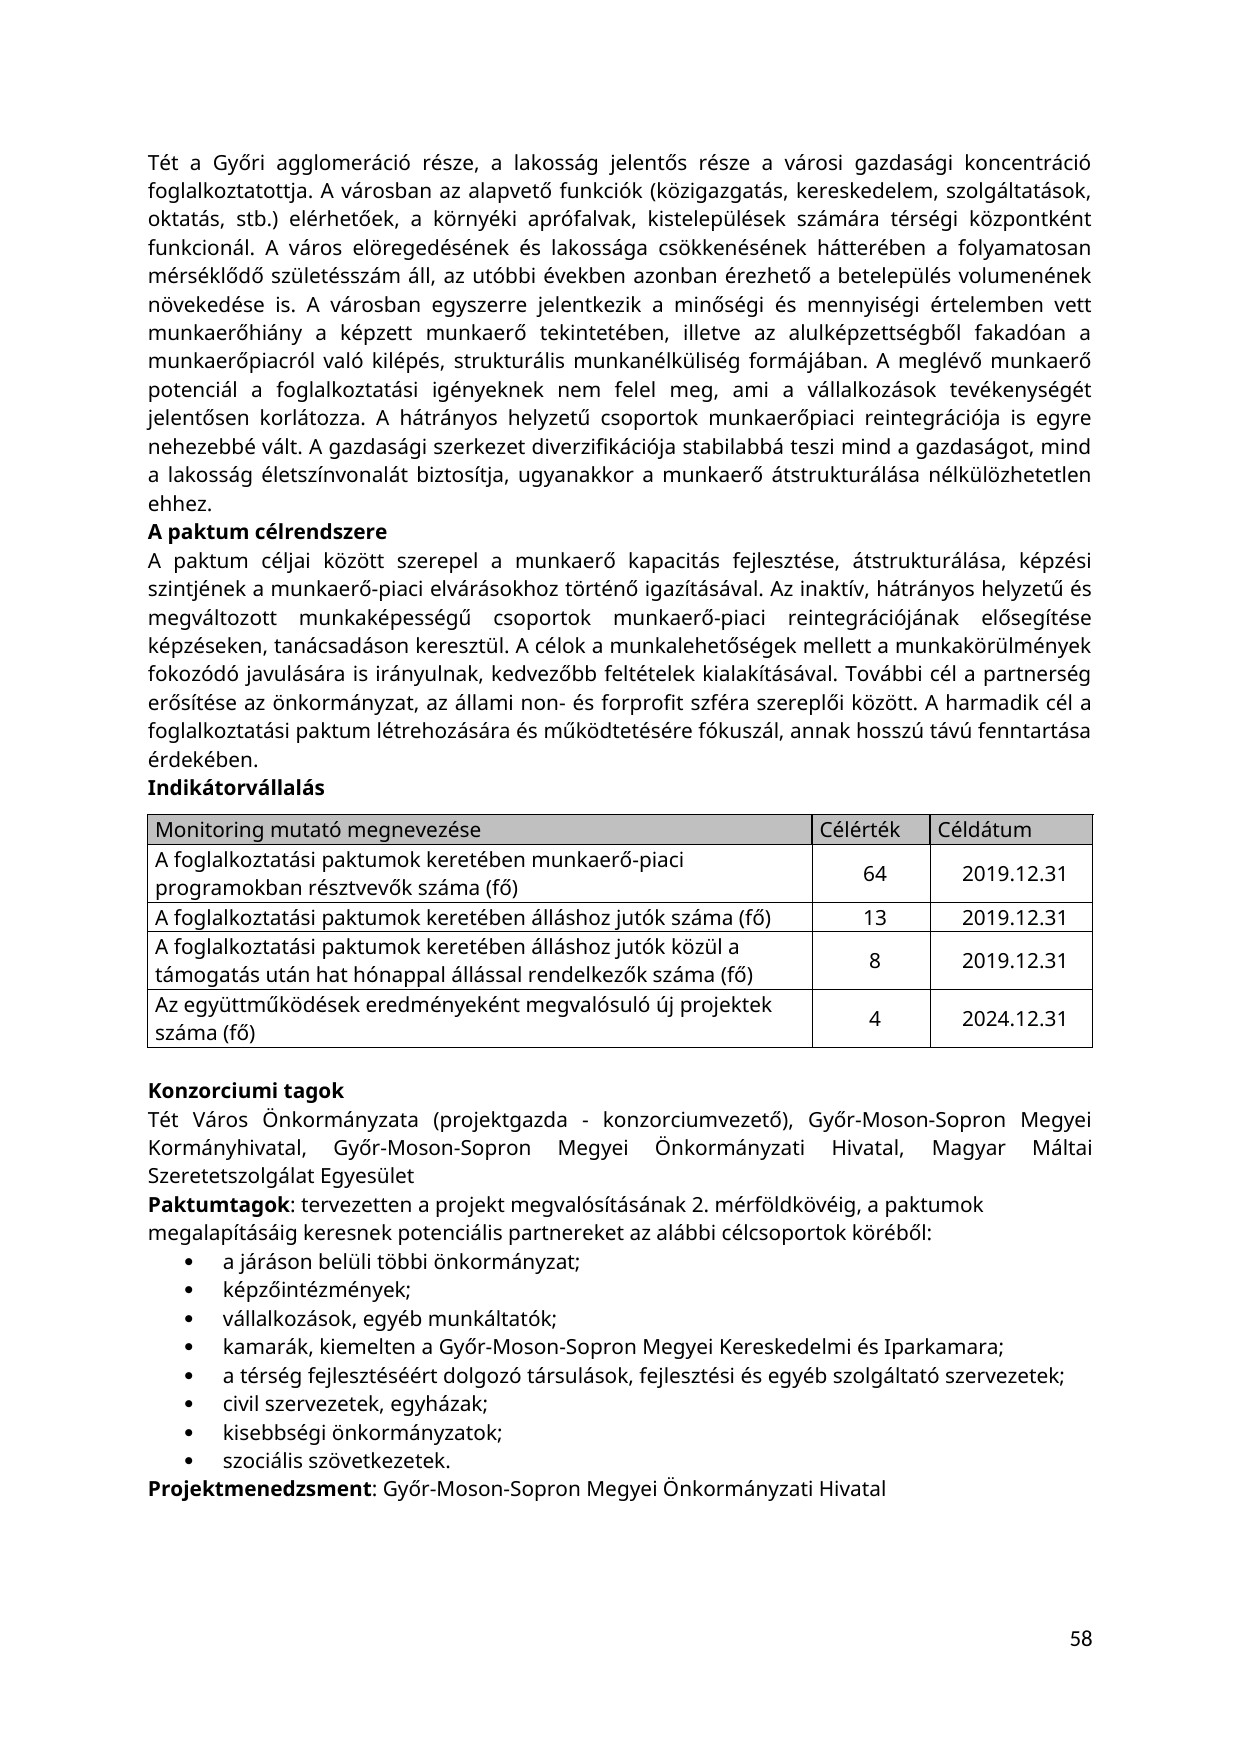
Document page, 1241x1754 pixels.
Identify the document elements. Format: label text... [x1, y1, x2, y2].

table_cell 2019.12.31 [931, 932, 1092, 989]
table_cell 2019.12.31 [931, 845, 1092, 902]
table_cell 13 [813, 903, 930, 931]
text Projektmenedzsment: Győr-Moson-Sopron Megyei Önkormányzati Hivatal [148, 1474, 1093, 1503]
list kisebbségi önkormányzatok; [185, 1418, 1093, 1446]
list a járáson belüli többi önkormányzat; [185, 1247, 1093, 1275]
list vállalkozások, egyéb munkáltatók; [185, 1304, 1093, 1332]
table_header Monitoring mutató megnevezése [148, 815, 811, 844]
table_cell 2024.12.31 [931, 990, 1092, 1047]
text Paktumtagok: tervezetten a projekt megvalósításának 2. mérföldkövéig, a paktumok megalapításáig keresnek potenciális partnereket az alábbi célcsoportok köréből: [148, 1190, 1093, 1247]
list kamarák, kiemelten a Győr-Moson-Sopron Megyei Kereskedelmi és Iparkamara; [185, 1332, 1093, 1361]
table_cell 2019.12.31 [931, 903, 1092, 931]
table_cell 4 [813, 990, 930, 1047]
table_cell 64 [813, 845, 930, 902]
table_cell A foglalkoztatási paktumok keretében álláshoz jutók száma (fő) [148, 903, 812, 931]
text Indikátorvállalás [148, 773, 1093, 802]
text Tét a Győri agglomeráció része, a lakosság jelentős része a városi gazdasági koncentráció foglalkoztatottja. A városban az alapvető funkciók (közigazgatás, kereskedelem, szolgáltatások, oktatás, stb.) elérhetőek, a környéki aprófalvak, kistelepülések számára térségi központként funkcionál. A város elöregedésének és lakossága csökkenésének hátterében a folyamatosan mérséklődő születésszám áll, az utóbbi években azonban érezhető a betelepülés volumenének növekedése is. A városban egyszerre jelentkezik a minőségi és mennyiségi értelemben vett munkaerőhiány a képzett munkaerő tekintetében, illetve az alulképzettségből fakadóan a munkaerőpiacról való kilépés, strukturális munkanélküliség formájában. A meglévő munkaerő potenciál a foglalkoztatási igényeknek nem felel meg, ami a vállalkozások tevékenységét jelentősen korlátozza. A hátrányos helyzetű csoportok munkaerőpiaci reintegrációja is egyre nehezebbé vált. A gazdasági szerkezet diverzifikációja stabilabbá teszi mind a gazdaságot, mind a lakosság életszínvonalát biztosítja, ugyanakkor a munkaerő átstrukturálása nélkülözhetetlen ehhez. [148, 148, 1093, 517]
list képzőintézmények; [185, 1275, 1093, 1304]
text Konzorciumi tagok [148, 1076, 1093, 1105]
table_cell A foglalkoztatási paktumok keretében álláshoz jutók közül a támogatás után hat hónappal állással rendelkezők száma (fő) [148, 932, 812, 989]
text Tét Város Önkormányzata (projektgazda - konzorciumvezető), Győr-Moson-Sopron Megyei Kormányhivatal, Győr-Moson-Sopron Megyei Önkormányzati Hivatal, Magyar Máltai Szeretetszolgálat Egyesület [148, 1105, 1093, 1190]
table_header Célérték [813, 815, 929, 844]
text A paktum céljai között szerepel a munkaerő kapacitás fejlesztése, átstrukturálása, képzési szintjének a munkaerő-piaci elvárásokhoz történő igazításával. Az inaktív, hátrányos helyzetű és megváltozott munkaképességű csoportok munkaerő-piaci reintegrációjának elősegítése képzéseken, tanácsadáson keresztül. A célok a munkalehetőségek mellett a munkakörülmények fokozódó javulására is irányulnak, kedvezőbb feltételek kialakításával. További cél a partnerség erősítése az önkormányzat, az állami non- és forprofit szféra szereplői között. A harmadik cél a foglalkoztatási paktum létrehozására és működtetésére fókuszál, annak hosszú távú fenntartása érdekében. [148, 546, 1093, 773]
table_header Céldátum [931, 815, 1092, 844]
text A paktum célrendszere [148, 517, 1093, 546]
table_cell A foglalkoztatási paktumok keretében munkaerő-piaci programokban résztvevők száma (fő) [148, 845, 812, 902]
list a térség fejlesztéséért dolgozó társulások, fejlesztési és egyéb szolgáltató szervezetek; [185, 1361, 1093, 1389]
table_cell 8 [813, 932, 930, 989]
list szociális szövetkezetek. [185, 1446, 1093, 1474]
table_cell Az együttműködések eredményeként megvalósuló új projektek száma (fő) [148, 990, 812, 1047]
list civil szervezetek, egyházak; [185, 1389, 1093, 1418]
